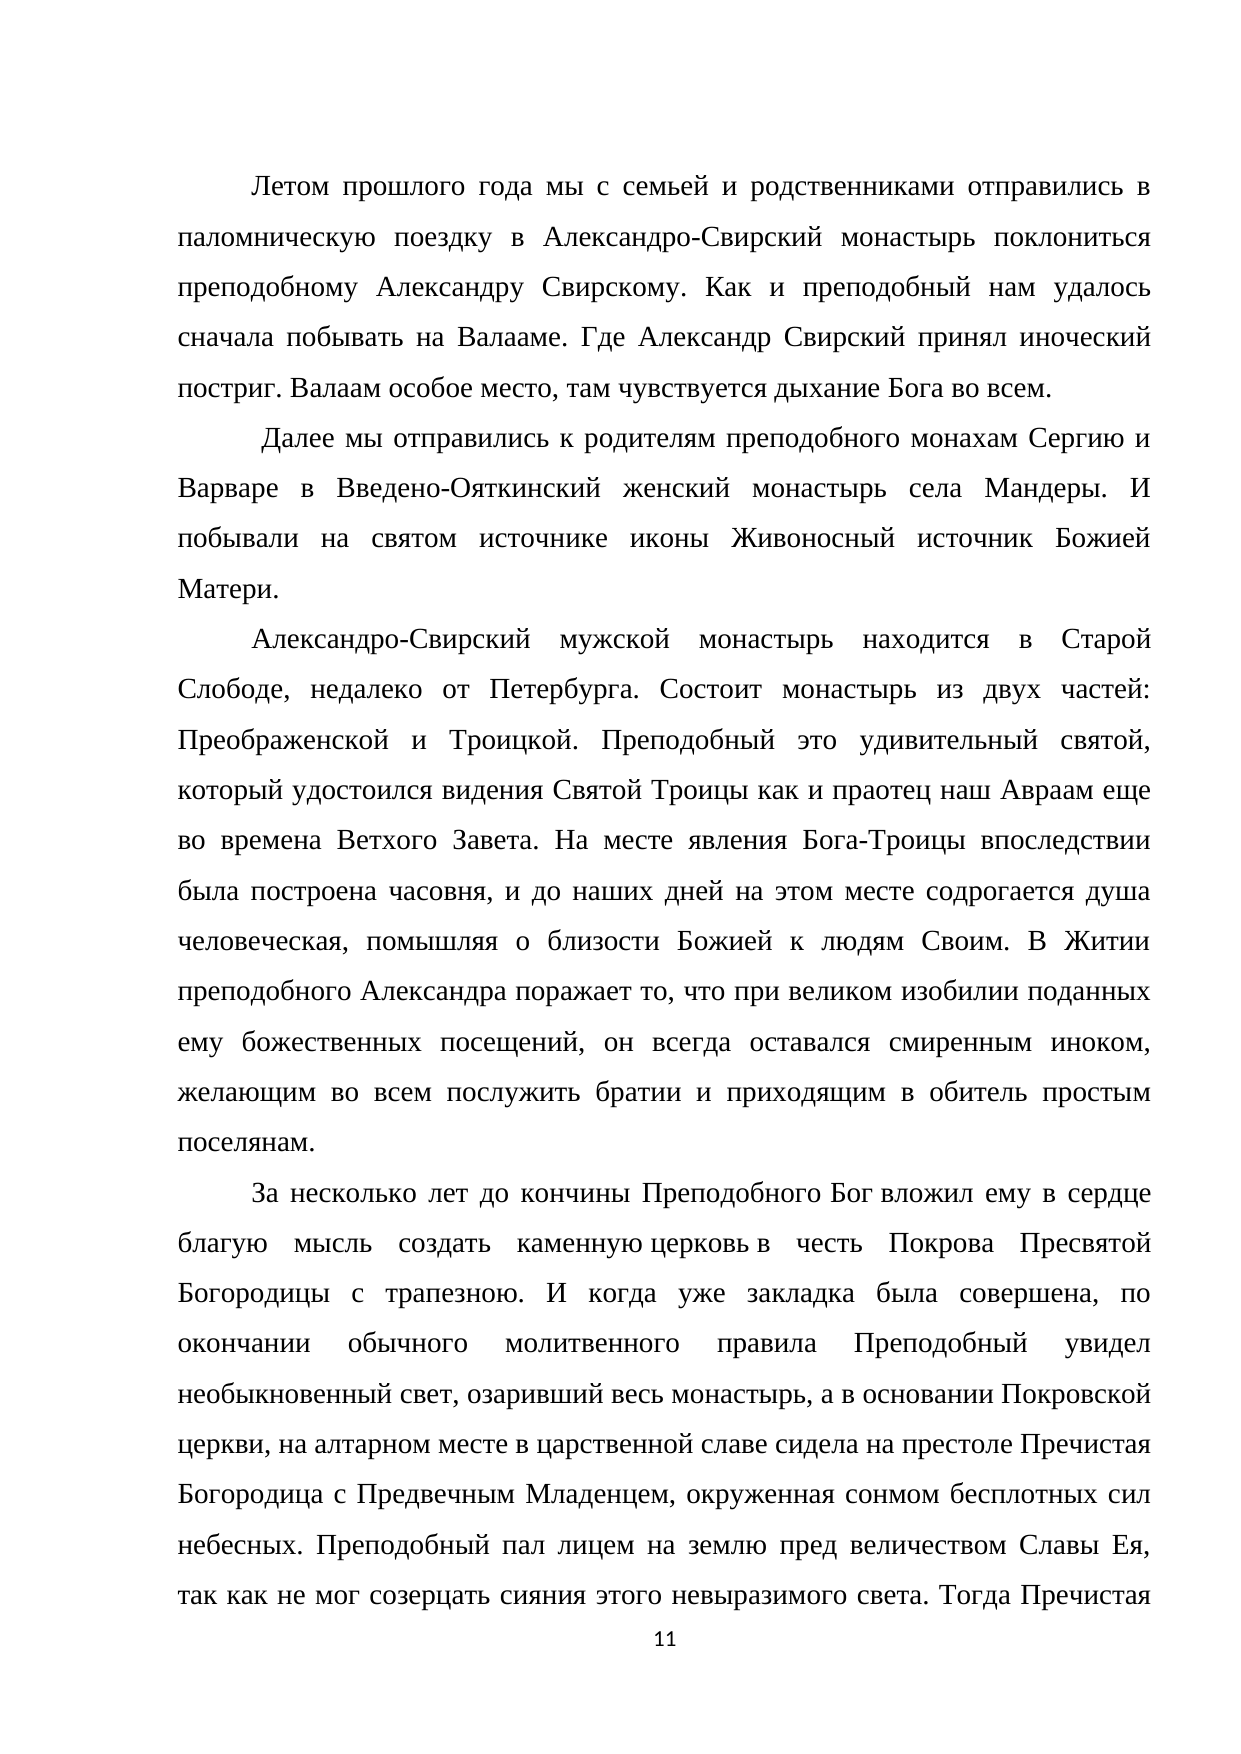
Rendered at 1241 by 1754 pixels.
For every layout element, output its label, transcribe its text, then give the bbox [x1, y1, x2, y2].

text Далее мы отправились к родителям преподобного монахам Сергию и Варваре в Введено-Ояткинский женский монастырь села Мандеры. И побывали на святом источнике иконы Живоносный источник Божией Матери. [177, 420, 1152, 604]
text Летом прошлого года мы с семьей и родственниками отправились в паломническую поездку в Александро-Свирский монастырь поклониться преподобному Александру Свирскому. Как и преподобный нам удалось сначала побывать на Валааме. Где Александр Свирский принял иноческий постриг. Валаам особое место, там чувствуется дыхание Бога во всем. [177, 168, 1152, 403]
text Александро-Свирский мужской монастырь находится в Старой Слободе, недалеко от Петербурга. Состоит монастырь из двух частей: Преображенской и Троицкой. Преподобный это удивительный святой, который удостоился видения Святой Троицы как и праотец наш Авраам еще во времена Ветхого Завета. На месте явления Бога-Троицы впоследствии была построена часовня, и до наших дней на этом месте содрогается душа человеческая, помышляя о близости Божией к людям Своим. В Житии преподобного Александра поражает то, что при великом изобилии поданных ему божественных посещений, он всегда оставался смиренным иноком, желающим во всем послужить братии и приходящим в обитель простым поселянам. [177, 621, 1152, 1158]
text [177, 1175, 1152, 1611]
